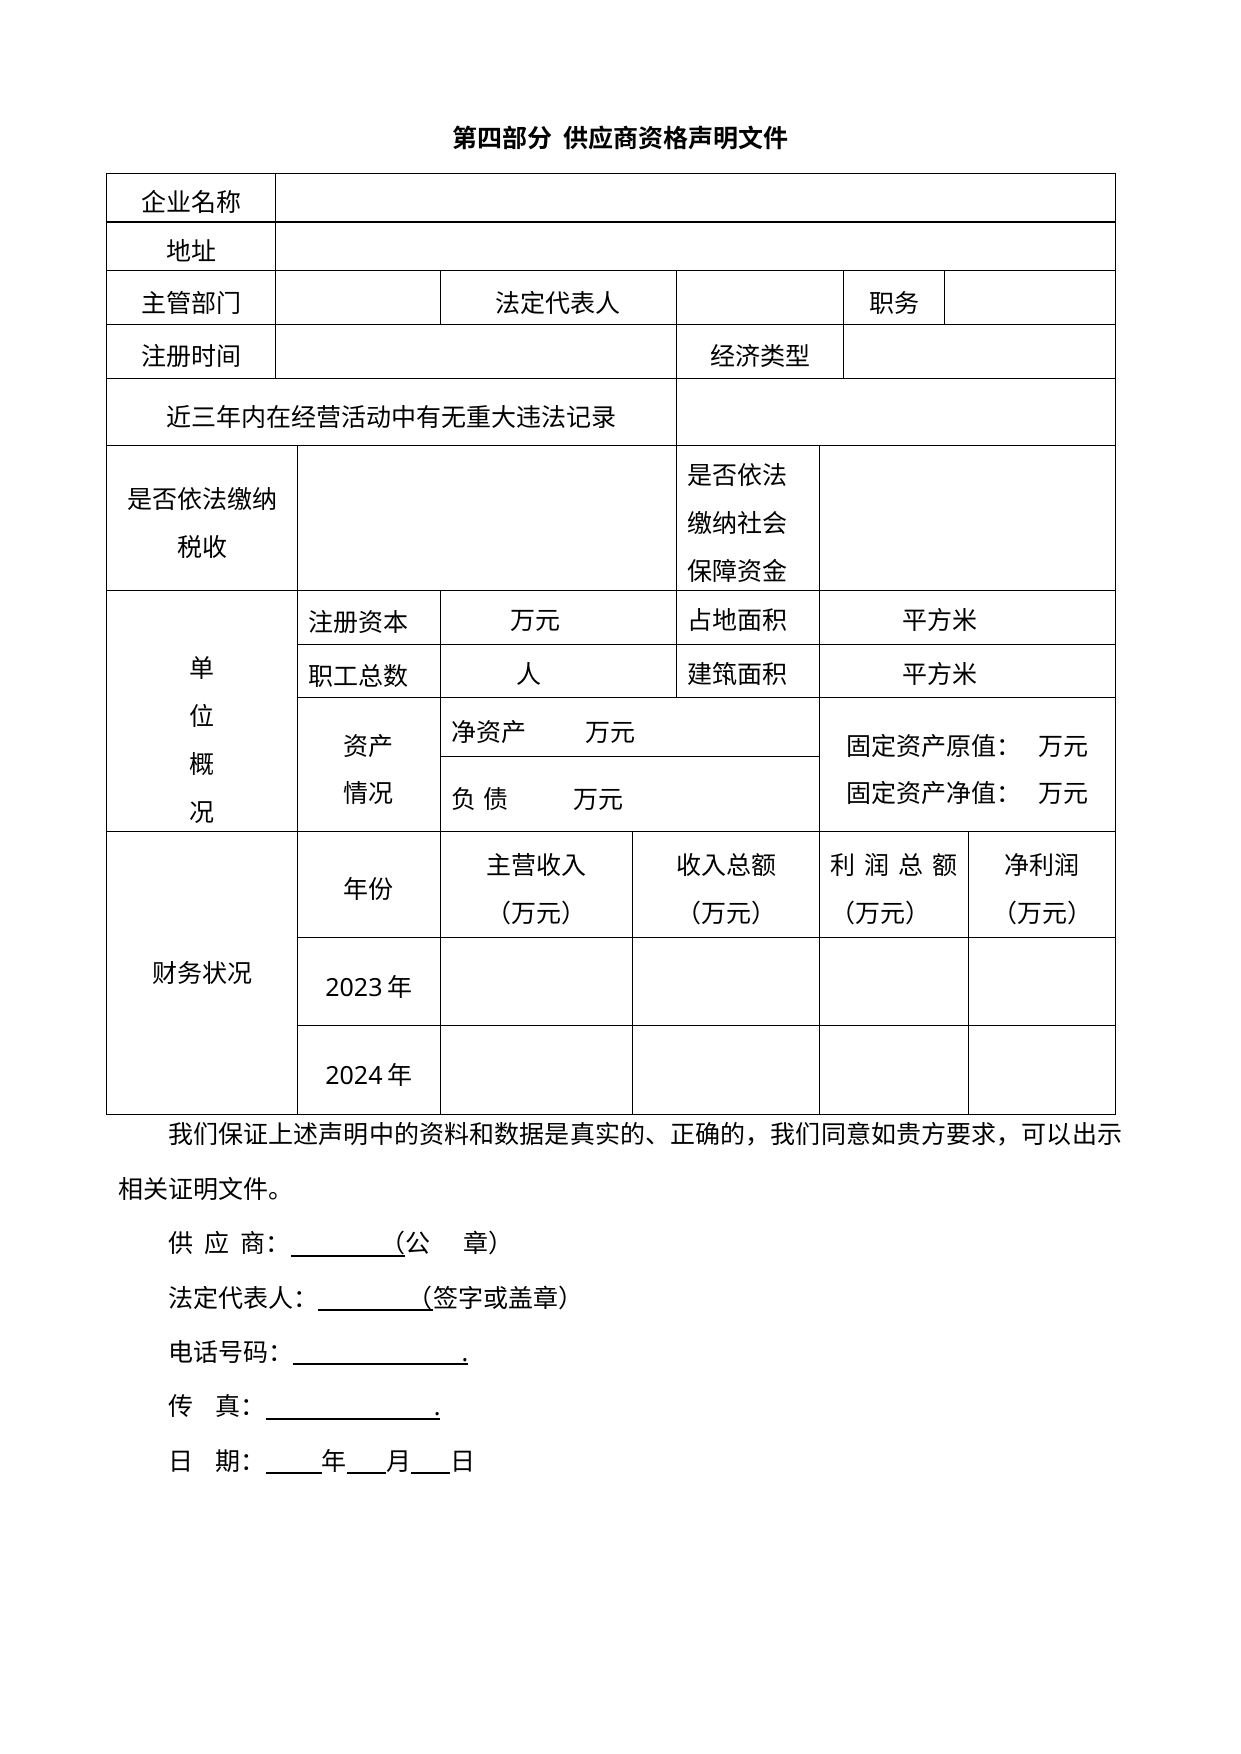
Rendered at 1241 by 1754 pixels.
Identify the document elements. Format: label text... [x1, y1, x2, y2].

table_cell 财务状况 [107, 832, 297, 1114]
text 电话号码： . [118, 1332, 1122, 1369]
table_cell 平方米 [820, 591, 1115, 644]
table_cell [633, 1026, 819, 1114]
text 我们保证上述声明中的资料和数据是真实的、正确的，我们同意如贵方要求，可以出示相关证明文件。 [118, 1115, 1122, 1206]
table_cell 职务 [844, 271, 944, 324]
table_cell [844, 325, 1115, 377]
table_cell [820, 1026, 968, 1114]
table_cell 是否依法缴纳税收 [107, 446, 297, 590]
table_cell [276, 271, 440, 324]
table_cell [276, 325, 676, 377]
table_cell 人 [441, 645, 676, 697]
text 供 应 商： （公 章） [118, 1224, 1122, 1260]
table_cell 万元 [441, 591, 676, 644]
table_cell 法定代表人 [441, 271, 676, 324]
text 第四部分 供应商资格声明文件 [118, 118, 1122, 154]
table_cell 主管部门 [107, 271, 275, 324]
table_cell [820, 446, 1115, 590]
table_cell [441, 1026, 632, 1114]
table_cell 占地面积 [677, 591, 819, 644]
table_cell 净利润 （万元） [969, 832, 1115, 937]
table_cell 建筑面积 [677, 645, 819, 697]
table_cell [298, 446, 676, 590]
table_cell 资产 情况 [298, 698, 440, 831]
table_cell 净资产 万元 [441, 698, 819, 756]
table_cell 职工总数 [298, 645, 440, 697]
table_cell 2024年 [298, 1026, 440, 1114]
table_cell 利润总额 （万元） [820, 832, 968, 937]
table_cell 平方米 [820, 645, 1115, 697]
table_header 企业名称 [107, 174, 275, 221]
table_cell [633, 938, 819, 1025]
table_cell [820, 938, 968, 1025]
table_cell 年份 [298, 832, 440, 937]
table_cell 2023年 [298, 938, 440, 1025]
table_cell 地址 [107, 223, 275, 270]
table_cell [276, 223, 1115, 270]
table_cell 固定资产原值： 万元 固定资产净值： 万元 [820, 698, 1115, 831]
table_cell 近三年内在经营活动中有无重大违法记录 [107, 379, 676, 445]
table_cell 注册资本 [298, 591, 440, 644]
table_cell [969, 938, 1115, 1025]
table_cell 是否依法缴纳社会保障资金 [677, 446, 819, 590]
table_header [276, 174, 1115, 221]
table_cell [945, 271, 1115, 324]
table_cell [677, 379, 1115, 445]
table_cell 单 位 概 况 [107, 591, 297, 831]
table_cell [441, 938, 632, 1025]
table_cell 收入总额 （万元） [633, 832, 819, 937]
text 传 真： . [118, 1387, 1122, 1423]
text 日 期： 年 月 日 [118, 1441, 1122, 1477]
table_cell [969, 1026, 1115, 1114]
text 法定代表人： （签字或盖章） [118, 1278, 1122, 1314]
table_cell 负 债 万元 [441, 757, 819, 831]
table_cell 注册时间 [107, 325, 275, 377]
table_cell 经济类型 [677, 325, 843, 377]
table_cell [677, 271, 843, 324]
table_cell 主营收入 （万元） [441, 832, 632, 937]
